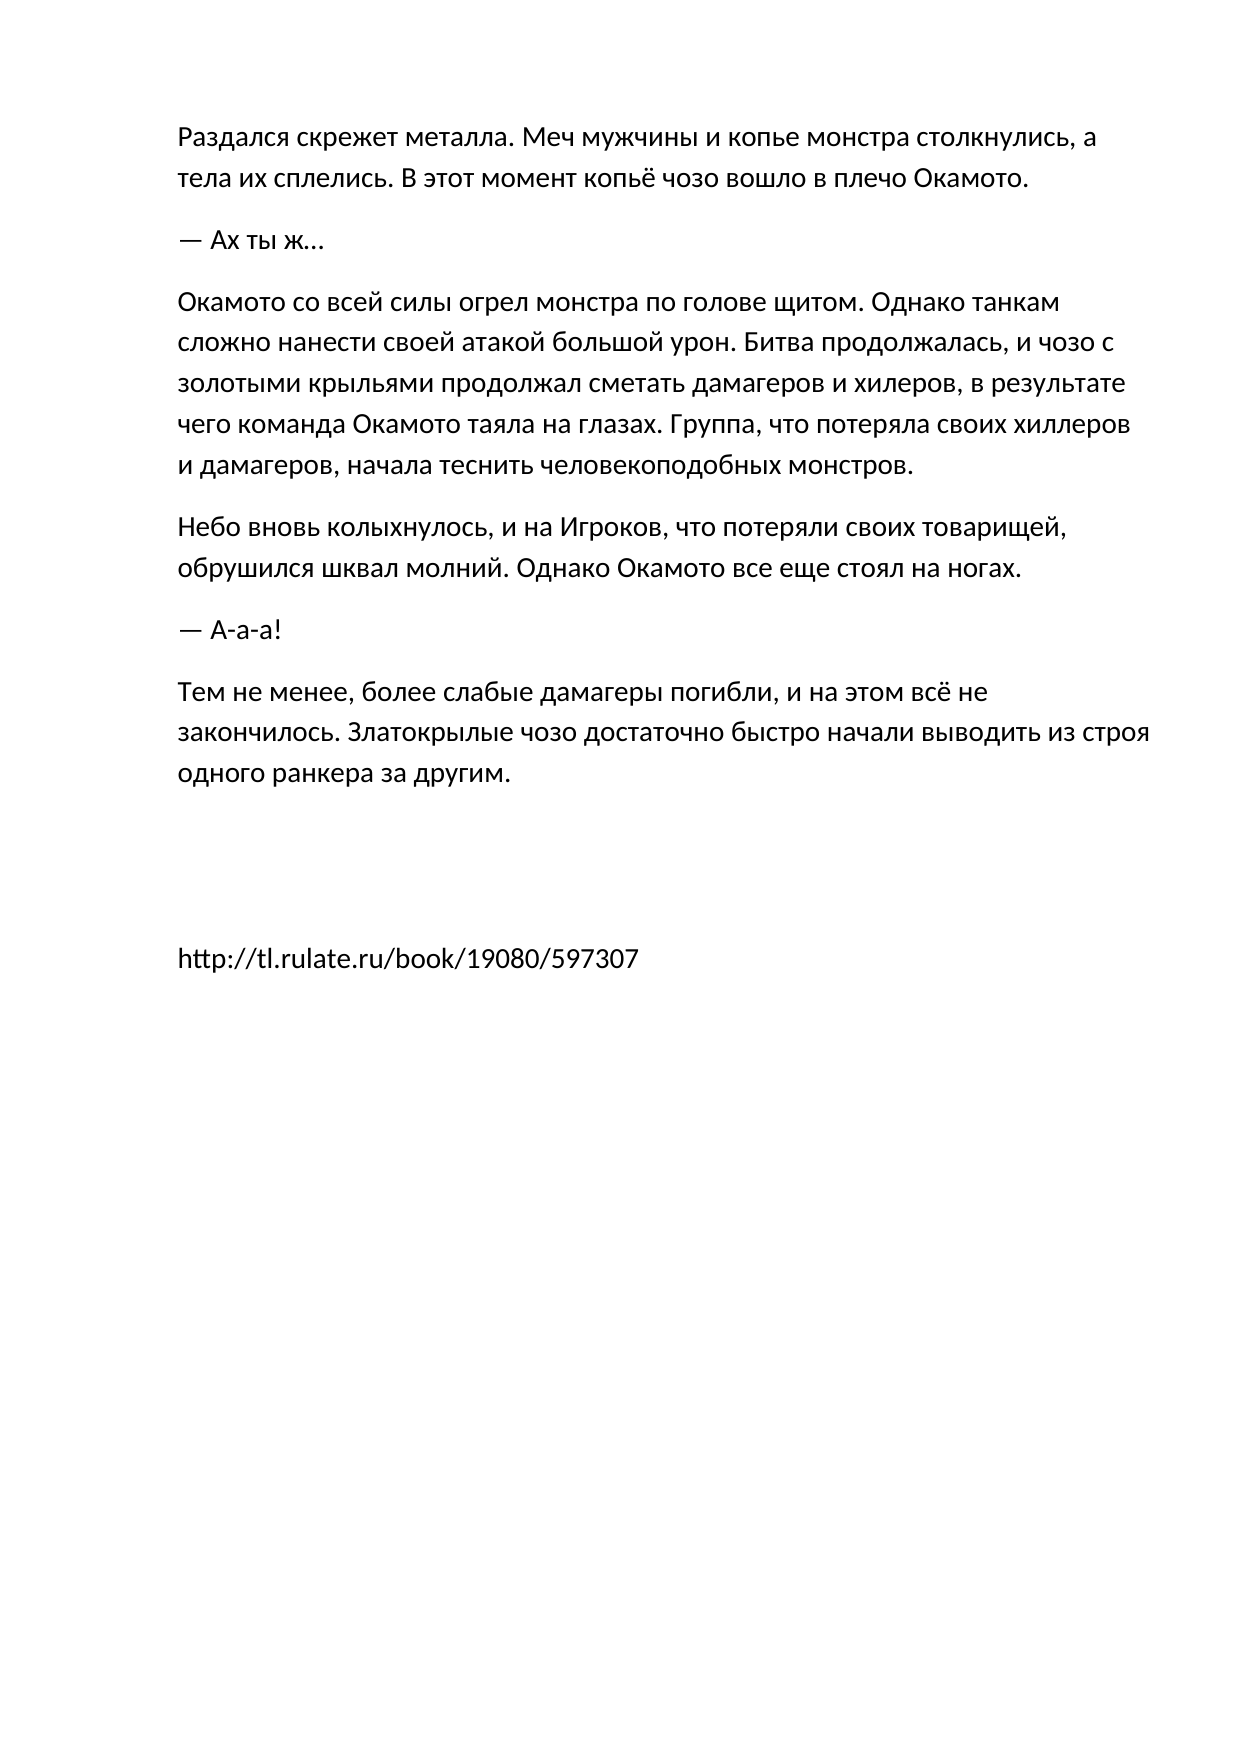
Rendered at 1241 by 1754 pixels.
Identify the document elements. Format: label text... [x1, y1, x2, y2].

text Небо вновь колыхнулось, и на Игроков, что потеряли своих товарищей, обрушился шквал молний. Однако Окамото все еще стоял на ногах. [177, 508, 1152, 585]
text Тем не менее, более слабые дамагеры погибли, и на этом всё не закончилось. Златокрылые чозо достаточно быстро начали выводить из строя одного ранкера за другим. [177, 673, 1152, 790]
text Раздался скрежет металла. Меч мужчины и копье монстра столкнулись, а тела их сплелись. В этот момент копьё чозо вошло в плечо Окамото. [177, 118, 1152, 195]
text http://tl.rulate.ru/book/19080/597307 [177, 940, 1152, 975]
text — Ах ты ж… [177, 221, 1152, 256]
text — А-а-а! [177, 611, 1152, 646]
text Окамото со всей силы огрел монстра по голове щитом. Однако танкам сложно нанести своей атакой большой урон. Битва продолжалась, и чозо с золотыми крыльями продолжал сметать дамагеров и хилеров, в результате чего команда Окамото таяла на глазах. Группа, что потеряла своих хиллеров и дамагеров, начала теснить человекоподобных монстров. [177, 283, 1152, 482]
